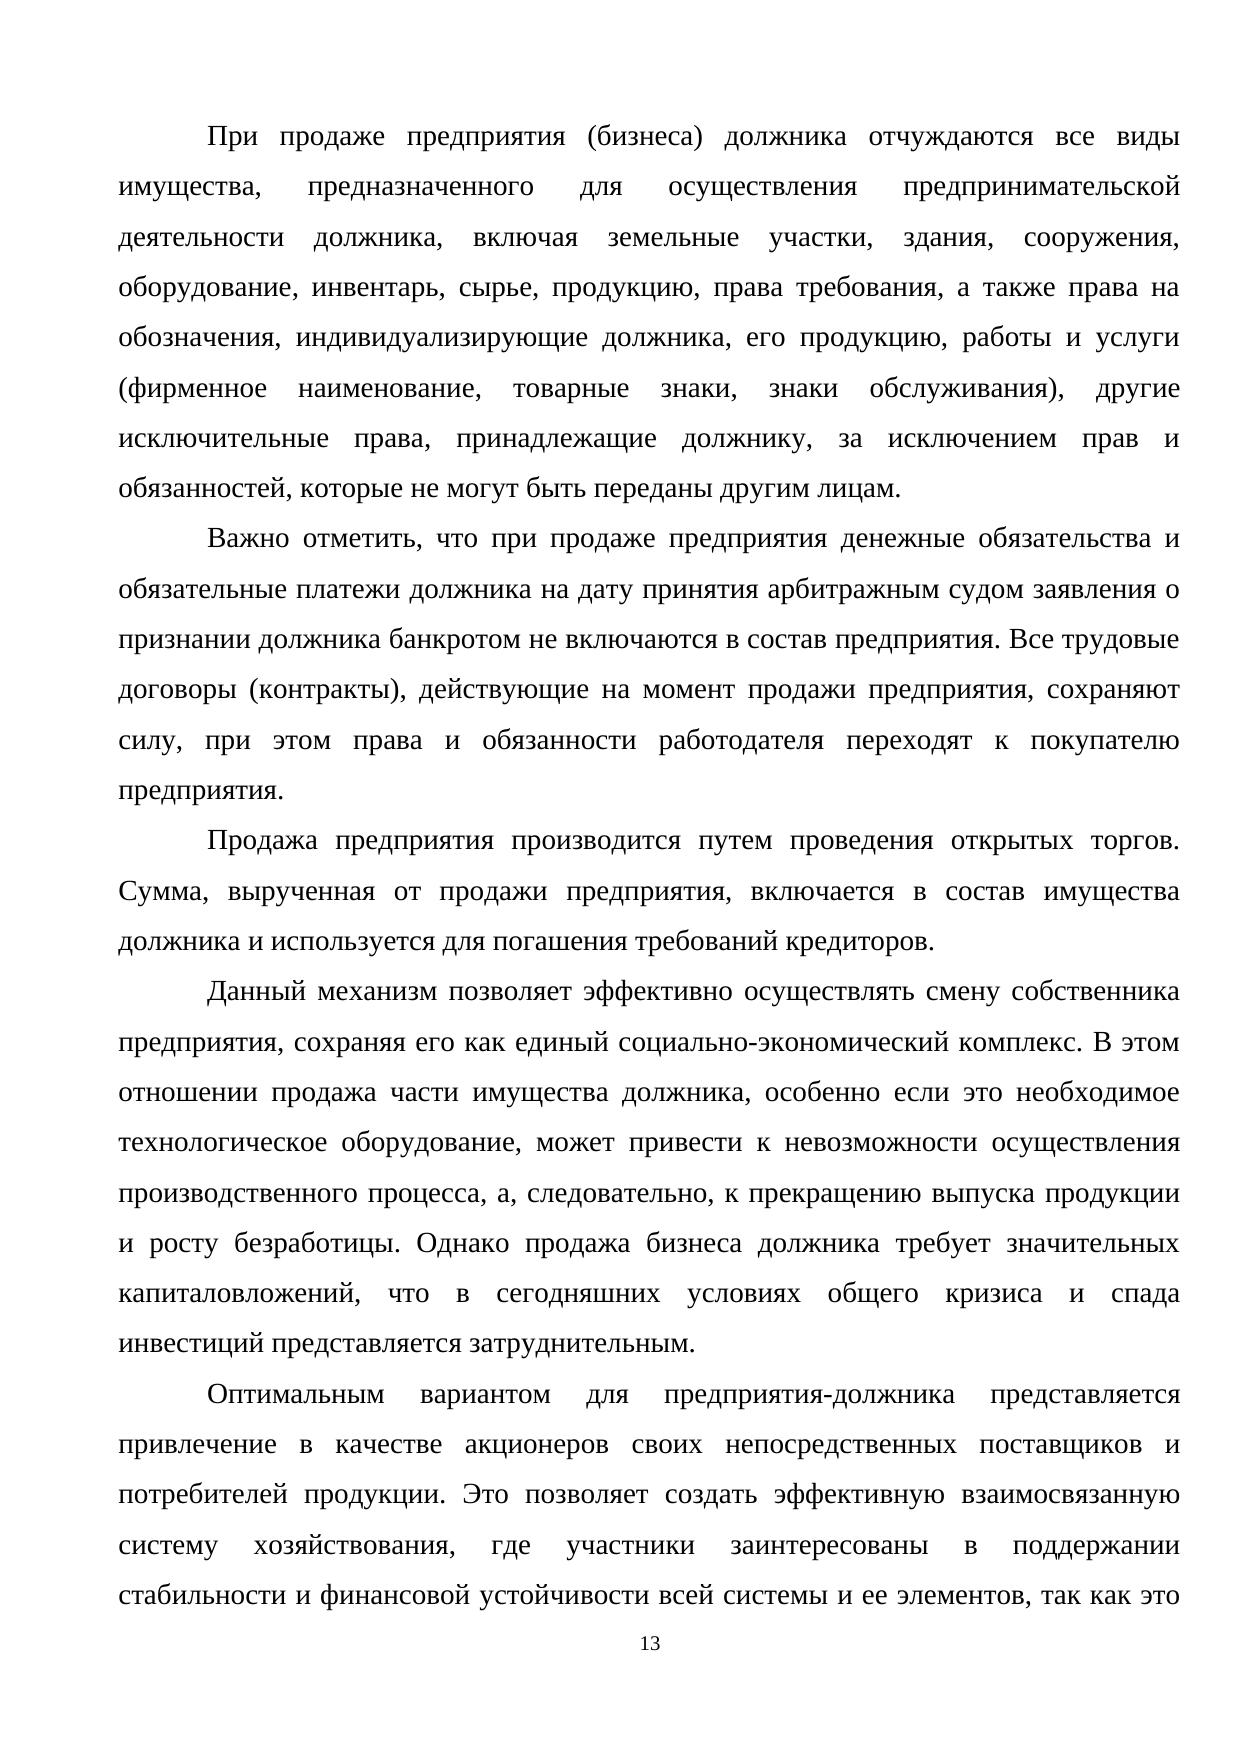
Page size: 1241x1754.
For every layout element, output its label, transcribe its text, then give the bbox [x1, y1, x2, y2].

text Продажа предприятия производится путем проведения открытых торгов. Сумма, вырученная от продажи предприятия, включается в состав имущества должника и используется для погашения требований кредиторов. [118, 822, 1181, 957]
text Важно отметить, что при продаже предприятия денежные обязательства и обязательные платежи должника на дату принятия арбитражным судом заявления о признании должника банкротом не включаются в состав предприятия. Все трудовые договоры (контракты), действующие на момент продажи предприятия, сохраняют силу, при этом права и обязанности работодателя переходят к покупателю предприятия. [118, 521, 1181, 806]
text При продаже предприятия (бизнеса) должника отчуждаются все виды имущества, предназначенного для осуществления предпринимательской деятельности должника, включая земельные участки, здания, сооружения, оборудование, инвентарь, сырье, продукцию, права требования, а также права на обозначения, индивидуализирующие должника, его продукцию, работы и услуги (фирменное наименование, товарные знаки, знаки обслуживания), другие исключительные права, принадлежащие должнику, за исключением прав и обязанностей, которые не могут быть переданы другим лицам. [118, 118, 1181, 504]
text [118, 1376, 1181, 1611]
text Данный механизм позволяет эффективно осуществлять смену собственника предприятия, сохраняя его как единый социально-экономический комплекс. В этом отношении продажа части имущества должника, особенно если это необходимое технологическое оборудование, может привести к невозможности осуществления производственного процесса, а, следовательно, к прекращению выпуска продукции и росту безработицы. Однако продажа бизнеса должника требует значительных капиталовложений, что в сегодняшних условиях общего кризиса и спада инвестиций представляется затруднительным. [118, 973, 1181, 1359]
